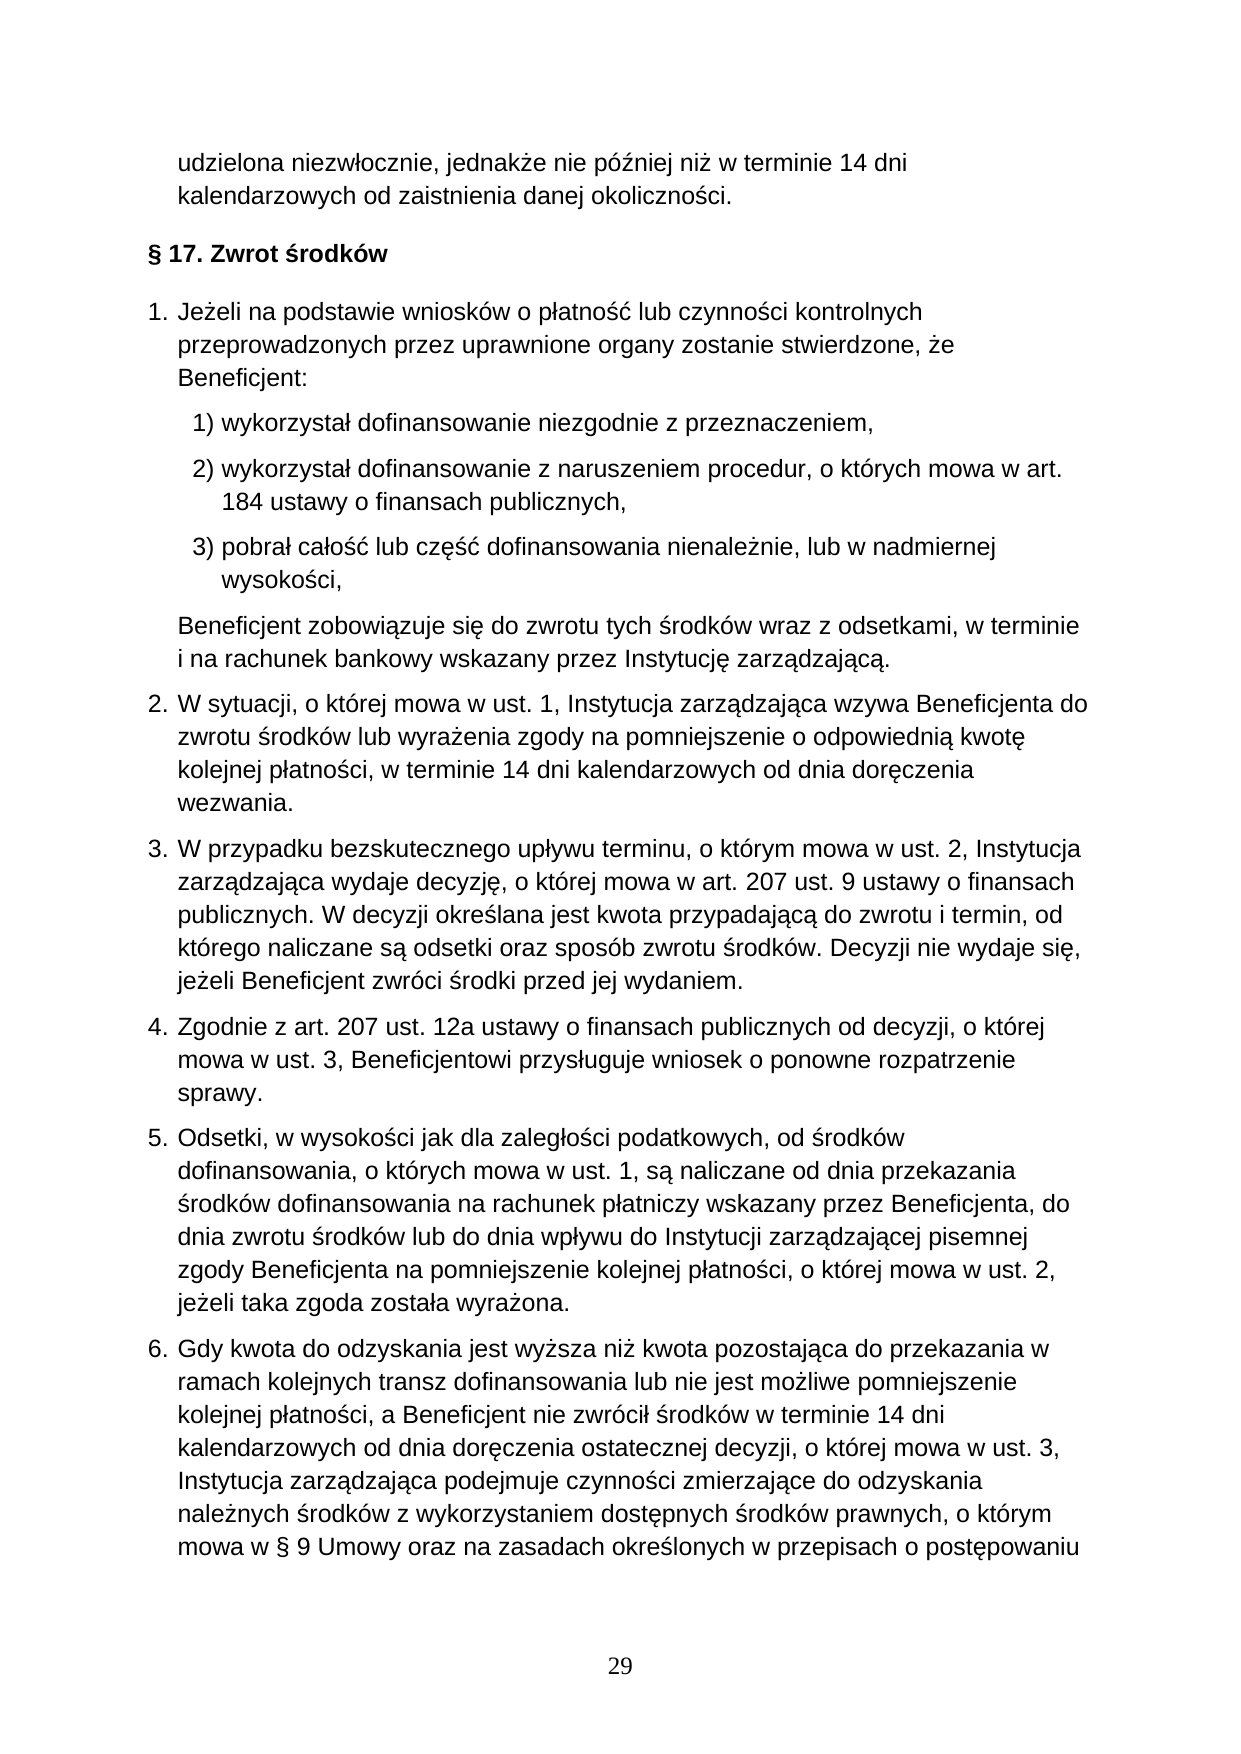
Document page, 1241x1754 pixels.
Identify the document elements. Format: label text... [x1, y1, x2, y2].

list pobrał całość lub część dofinansowania nienależnie, lub w nadmiernej wysokości, [192, 532, 1093, 594]
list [148, 148, 1093, 209]
list Jeżeli na podstawie wniosków o płatność lub czynności kontrolnych przeprowadzonych przez uprawnione organy zostanie stwierdzone, że Beneficjent: [148, 297, 1093, 391]
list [148, 1334, 1093, 1561]
list wykorzystał dofinansowanie z naruszeniem procedur, o których mowa w art. 184 ustawy o finansach publicznych, [192, 454, 1093, 516]
text Beneficjent zobowiązuje się do zwrotu tych środków wraz z odsetkami, w terminie i na rachunek bankowy wskazany przez Instytucję zarządzającą. [177, 611, 1093, 673]
list Odsetki, w wysokości jak dla zaległości podatkowych, od środków dofinansowania, o których mowa w ust. 1, są naliczane od dnia przekazania środków dofinansowania na rachunek płatniczy wskazany przez Beneficjenta, do dnia zwrotu środków lub do dnia wpływu do Instytucji zarządzającej pisemnej zgody Beneficjenta na pomniejszenie kolejnej płatności, o której mowa w ust. 2, jeżeli taka zgoda została wyrażona. [148, 1123, 1093, 1317]
list wykorzystał dofinansowanie niezgodnie z przeznaczeniem, [192, 408, 1093, 437]
subtitle § 17. Zwrot środków [148, 239, 1093, 267]
list W przypadku bezskutecznego upływu terminu, o którym mowa w ust. 2, Instytucja zarządzająca wydaje decyzję, o której mowa w art. 207 ust. 9 ustawy o finansach publicznych. W decyzji określana jest kwota przypadającą do zwrotu i termin, od którego naliczane są odsetki oraz sposób zwrotu środków. Decyzji nie wydaje się, jeżeli Beneficjent zwróci środki przed jej wydaniem. [148, 834, 1093, 995]
list Zgodnie z art. 207 ust. 12a ustawy o finansach publicznych od decyzji, o której mowa w ust. 3, Beneficjentowi przysługuje wniosek o ponowne rozpatrzenie sprawy. [148, 1012, 1093, 1106]
list W sytuacji, o której mowa w ust. 1, Instytucja zarządzająca wzywa Beneficjenta do zwrotu środków lub wyrażenia zgody na pomniejszenie o odpowiednią kwotę kolejnej płatności, w terminie 14 dni kalendarzowych od dnia doręczenia wezwania. [148, 689, 1093, 817]
